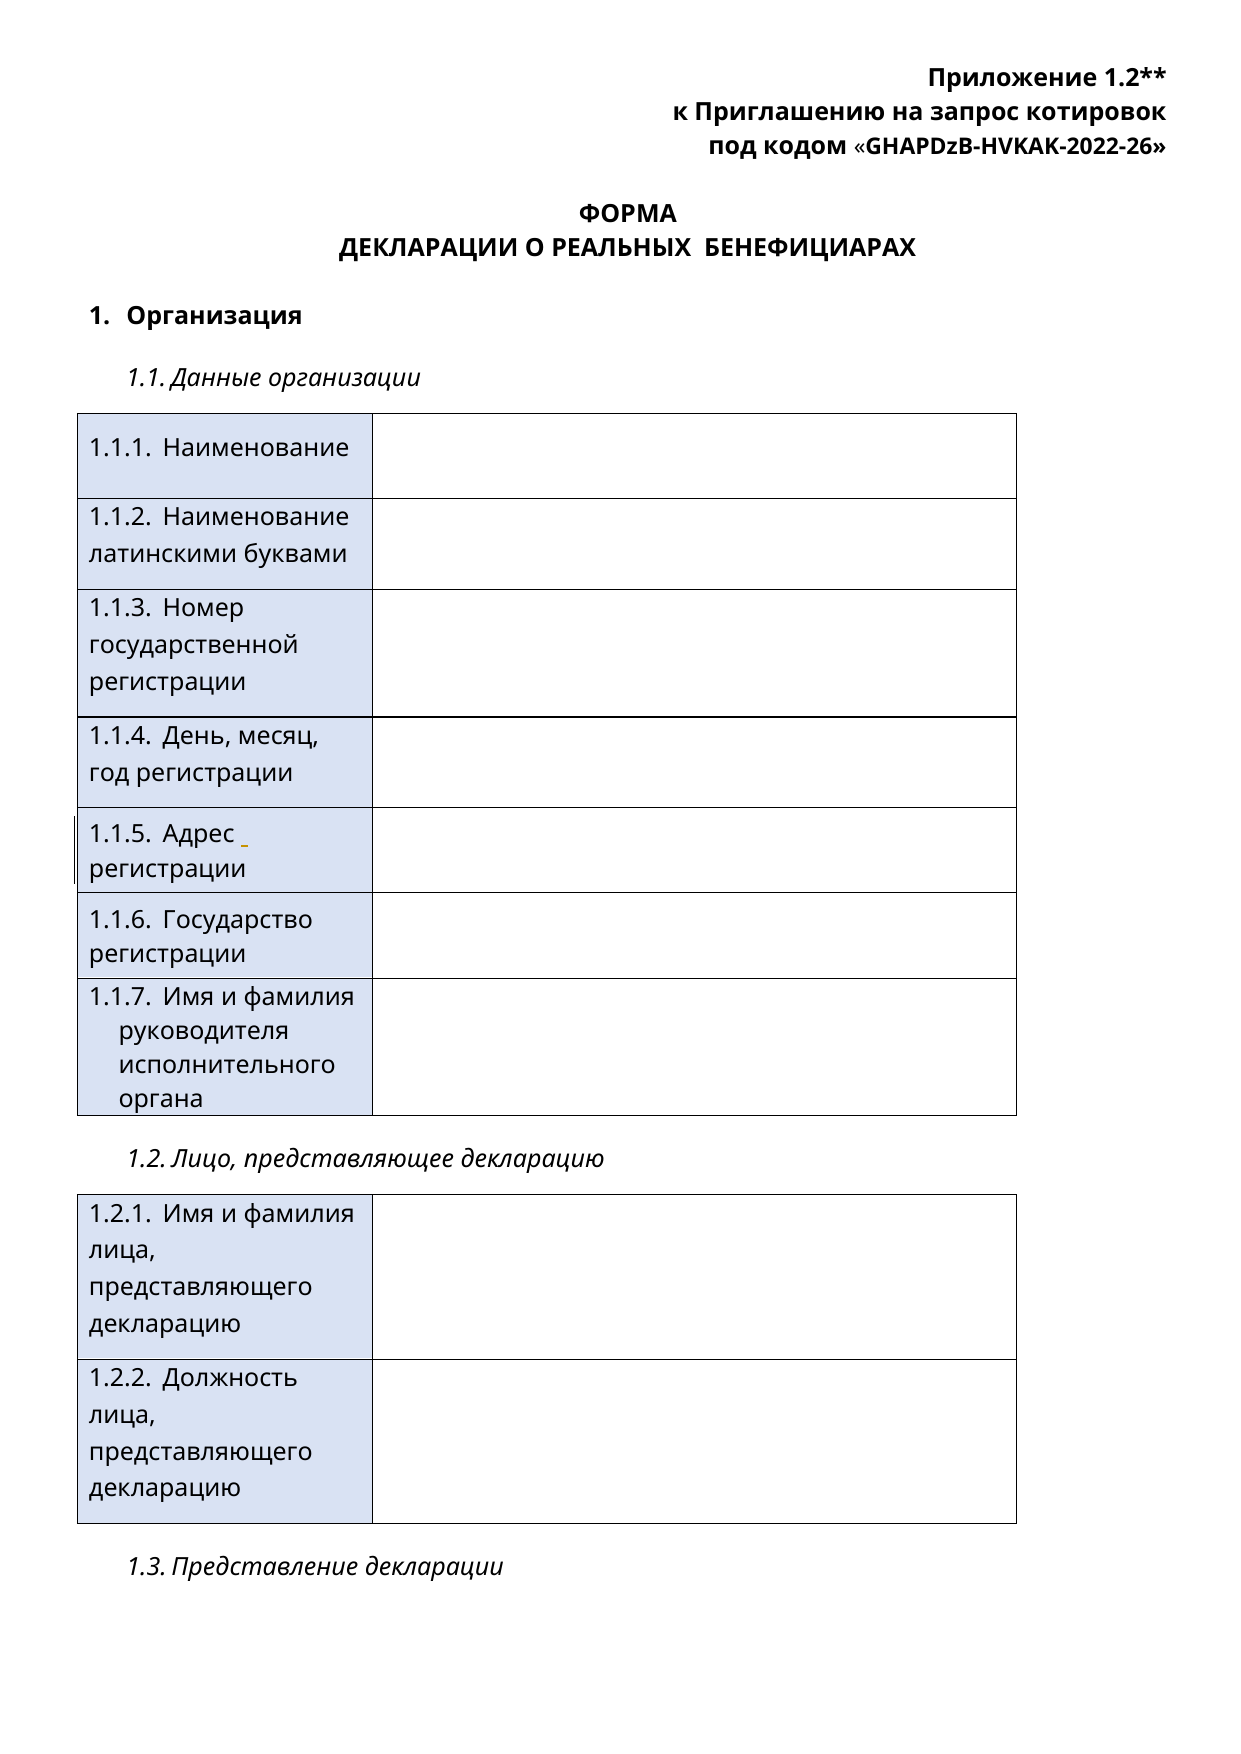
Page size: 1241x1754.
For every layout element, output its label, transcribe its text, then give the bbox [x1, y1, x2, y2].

table_cell [373, 979, 1016, 1115]
table_header [373, 414, 1016, 498]
text Приложение 1.2** [89, 59, 1167, 93]
table_header [373, 1195, 1016, 1358]
table_cell Наименование латинскими буквами [78, 499, 372, 589]
text ДЕКЛАРАЦИИ О РЕАЛЬНЫХ БЕНЕФИЦИАРАХ [89, 229, 1167, 263]
table_header Наименование [78, 414, 372, 498]
table_cell Номер государственной регистрации [78, 590, 372, 716]
list Лицо, представляющее декларацию [126, 1141, 1167, 1175]
list Организация [89, 298, 1167, 332]
table_header Имя и фамилия лица, представляющего декларацию [78, 1195, 372, 1358]
table_cell [373, 808, 1016, 892]
list Представление декларации [126, 1549, 1167, 1583]
table_cell Должность лица, представляющего декларацию [78, 1360, 372, 1523]
table_cell [373, 1360, 1016, 1523]
text ФОРМА [89, 195, 1167, 229]
table_cell Адрес регистрации [78, 808, 372, 892]
table_cell [373, 499, 1016, 589]
list Данные организации [126, 359, 1167, 393]
table_cell [373, 893, 1016, 977]
table_cell [373, 718, 1016, 807]
table_cell [373, 590, 1016, 716]
table_cell Имя и фамилия руководителя исполнительного органа [78, 979, 372, 1115]
table_cell Государство регистрации [78, 893, 372, 977]
text к Приглашению на запрос котировок под кодом «GHAPDzB-HVKAK-2022-26» [89, 93, 1167, 161]
table_cell День, месяц, год регистрации [78, 718, 372, 807]
